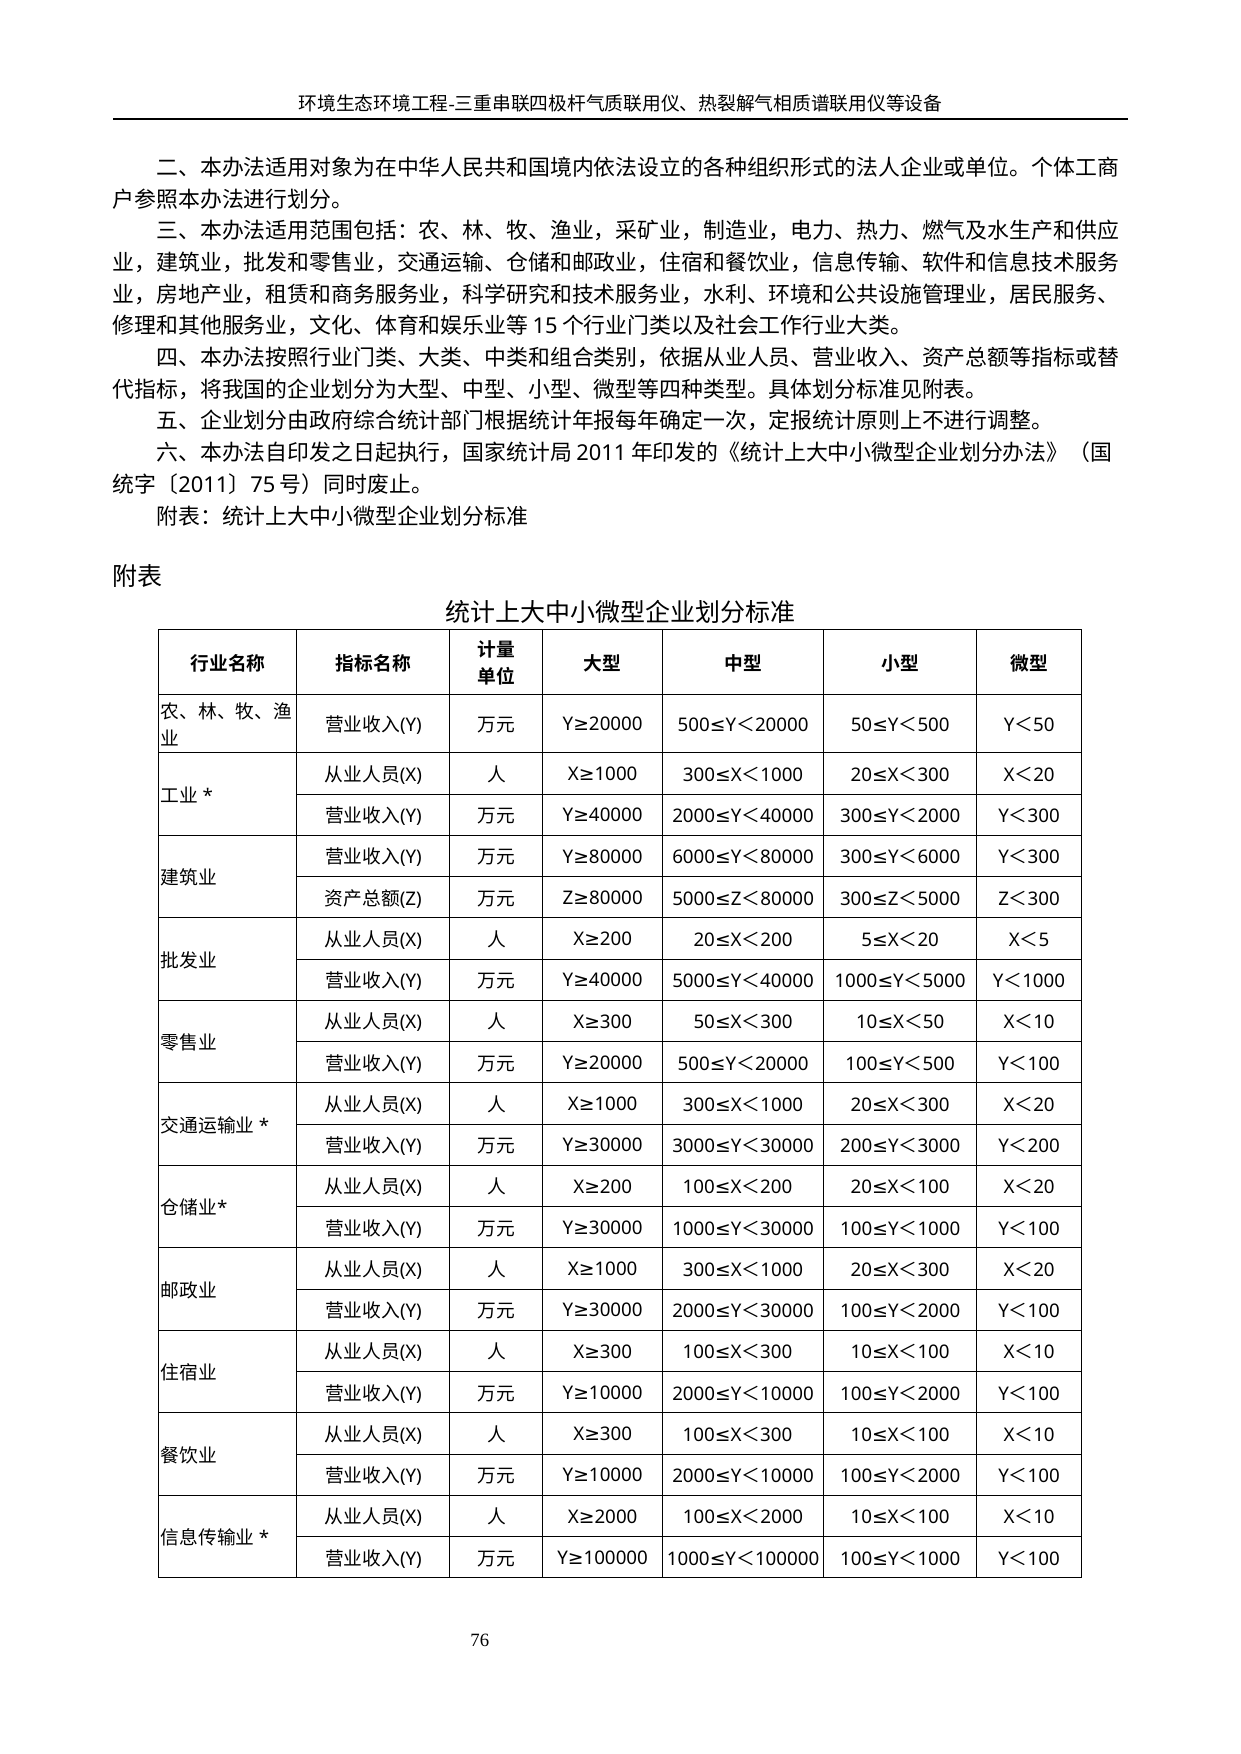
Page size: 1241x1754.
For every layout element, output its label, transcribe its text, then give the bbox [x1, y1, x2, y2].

table_cell 从业人员(X) [297, 1166, 449, 1206]
table_cell Y≥40000 [543, 795, 662, 835]
table_cell 2000≤Y＜30000 [663, 1290, 823, 1330]
table_cell 1000≤Y＜100000 [663, 1537, 823, 1577]
table_cell 5≤X＜20 [824, 918, 976, 958]
table_cell 1000≤Y＜30000 [663, 1207, 823, 1247]
table_cell 从业人员(X) [297, 1496, 449, 1536]
text 四、本办法按照行业门类、大类、中类和组合类别，依据从业人员、营业收入、资产总额等指标或替代指标，将我国的企业划分为大型、中型、小型、微型等四种类型。具体划分标准见附表。 [112, 340, 1128, 403]
table_cell 500≤Y＜20000 [663, 1042, 823, 1082]
table_cell Y≥100000 [543, 1537, 662, 1577]
table_cell 营业收入(Y) [297, 1042, 449, 1082]
table_cell X≥1000 [543, 1248, 662, 1288]
table_cell Y＜100 [977, 1372, 1081, 1412]
table_cell Y≥80000 [543, 836, 662, 876]
table_cell 1000≤Y＜5000 [824, 960, 976, 1000]
table_cell Y≥10000 [543, 1455, 662, 1495]
table_cell X＜20 [977, 1166, 1081, 1206]
table_cell X≥1000 [543, 753, 662, 793]
table_cell 仓储业* [159, 1166, 296, 1247]
table_cell 万元 [450, 695, 542, 752]
table_cell 从业人员(X) [297, 918, 449, 958]
table_cell 2000≤Y＜10000 [663, 1372, 823, 1412]
table_cell 建筑业 [159, 836, 296, 917]
table_cell 100≤Y＜2000 [824, 1290, 976, 1330]
table_header 微型 [977, 630, 1081, 694]
text 附表：统计上大中小微型企业划分标准 [112, 499, 1128, 530]
table_header 行业名称 [159, 630, 296, 694]
table_cell Y＜300 [977, 836, 1081, 876]
table_cell 万元 [450, 1042, 542, 1082]
table_cell Y＜100 [977, 1207, 1081, 1247]
table_cell 300≤X＜1000 [663, 753, 823, 793]
table_cell Y＜1000 [977, 960, 1081, 1000]
table_cell 餐饮业 [159, 1413, 296, 1495]
table_cell 批发业 [159, 918, 296, 1000]
table_cell 100≤Y＜2000 [824, 1372, 976, 1412]
table_cell Y≥10000 [543, 1372, 662, 1412]
table_header 计量 单位 [450, 630, 542, 694]
table_cell 3000≤Y＜30000 [663, 1125, 823, 1165]
table_cell 10≤X＜50 [824, 1001, 976, 1041]
text 附表 [112, 530, 1128, 593]
table_cell Y＜50 [977, 695, 1081, 752]
table_cell Y＜300 [977, 795, 1081, 835]
table_cell 100≤X＜300 [663, 1331, 823, 1371]
table_cell 万元 [450, 877, 542, 917]
table_cell X＜20 [977, 753, 1081, 793]
table_cell 零售业 [159, 1001, 296, 1082]
table_cell 营业收入(Y) [297, 1455, 449, 1495]
table_cell 200≤Y＜3000 [824, 1125, 976, 1165]
table_cell 营业收入(Y) [297, 1372, 449, 1412]
table_cell 6000≤Y＜80000 [663, 836, 823, 876]
table_cell 20≤X＜300 [824, 753, 976, 793]
table_cell 从业人员(X) [297, 1413, 449, 1453]
table_cell 10≤X＜100 [824, 1496, 976, 1536]
table_cell 营业收入(Y) [297, 1537, 449, 1577]
table_cell 10≤X＜100 [824, 1413, 976, 1453]
table_cell 5000≤Y＜40000 [663, 960, 823, 1000]
table_cell Y＜100 [977, 1537, 1081, 1577]
text 二、本办法适用对象为在中华人民共和国境内依法设立的各种组织形式的法人企业或单位。个体工商户参照本办法进行划分。 [112, 150, 1128, 213]
table_cell Y≥20000 [543, 1042, 662, 1082]
table_cell X＜10 [977, 1331, 1081, 1371]
table_cell 万元 [450, 1125, 542, 1165]
table_cell 人 [450, 1166, 542, 1206]
text 五、企业划分由政府综合统计部门根据统计年报每年确定一次，定报统计原则上不进行调整。 [112, 403, 1128, 435]
table_cell Y≥30000 [543, 1207, 662, 1247]
table_cell X＜20 [977, 1248, 1081, 1288]
table_cell 300≤Z＜5000 [824, 877, 976, 917]
table_cell 人 [450, 918, 542, 958]
table_cell 人 [450, 1248, 542, 1288]
table_cell 营业收入(Y) [297, 836, 449, 876]
text 统计上大中小微型企业划分标准 [112, 593, 1128, 629]
table_cell X＜5 [977, 918, 1081, 958]
table_cell 2000≤Y＜40000 [663, 795, 823, 835]
table_cell 万元 [450, 795, 542, 835]
table_cell Y＜200 [977, 1125, 1081, 1165]
table_cell 2000≤Y＜10000 [663, 1455, 823, 1495]
table_cell 万元 [450, 1290, 542, 1330]
table_cell 100≤Y＜500 [824, 1042, 976, 1082]
table_cell Y＜100 [977, 1290, 1081, 1330]
table_cell 信息传输业 * [159, 1496, 296, 1577]
table_cell Y≥40000 [543, 960, 662, 1000]
table_cell Y≥20000 [543, 695, 662, 752]
table_header 小型 [824, 630, 976, 694]
text 六、本办法自印发之日起执行，国家统计局2011年印发的《统计上大中小微型企业划分办法》（国统字〔2011〕75号）同时废止。 [112, 435, 1128, 499]
table_cell 20≤X＜300 [824, 1083, 976, 1123]
table_cell Z≥80000 [543, 877, 662, 917]
table_cell Y≥30000 [543, 1290, 662, 1330]
table_cell 100≤X＜300 [663, 1413, 823, 1453]
table_cell 从业人员(X) [297, 1248, 449, 1288]
table_cell 100≤X＜2000 [663, 1496, 823, 1536]
table_cell X＜10 [977, 1496, 1081, 1536]
table_cell X≥2000 [543, 1496, 662, 1536]
table_cell 营业收入(Y) [297, 795, 449, 835]
table_cell Y＜100 [977, 1455, 1081, 1495]
table_cell 人 [450, 1496, 542, 1536]
table_cell Z＜300 [977, 877, 1081, 917]
table_cell 300≤X＜1000 [663, 1083, 823, 1123]
table_cell X≥300 [543, 1413, 662, 1453]
table_cell 100≤X＜200 [663, 1166, 823, 1206]
table_header 指标名称 [297, 630, 449, 694]
table_cell 交通运输业 * [159, 1083, 296, 1165]
table_cell 人 [450, 1001, 542, 1041]
table_cell 万元 [450, 1455, 542, 1495]
table_cell 5000≤Z＜80000 [663, 877, 823, 917]
table_cell X≥300 [543, 1331, 662, 1371]
table_cell X＜10 [977, 1001, 1081, 1041]
table_cell X≥200 [543, 918, 662, 958]
table_cell 300≤X＜1000 [663, 1248, 823, 1288]
table_cell 营业收入(Y) [297, 1290, 449, 1330]
table_cell 从业人员(X) [297, 753, 449, 793]
table_cell Y＜100 [977, 1042, 1081, 1082]
table_cell X＜10 [977, 1413, 1081, 1453]
table_cell 20≤X＜300 [824, 1248, 976, 1288]
table_cell 500≤Y＜20000 [663, 695, 823, 752]
table_cell 人 [450, 1331, 542, 1371]
table_cell 万元 [450, 1207, 542, 1247]
table_header 中型 [663, 630, 823, 694]
table_cell 从业人员(X) [297, 1331, 449, 1371]
table_cell 人 [450, 1083, 542, 1123]
table_cell 人 [450, 1413, 542, 1453]
table_cell 营业收入(Y) [297, 1207, 449, 1247]
table_cell 营业收入(Y) [297, 1125, 449, 1165]
table_cell 万元 [450, 1372, 542, 1412]
table_cell 300≤Y＜6000 [824, 836, 976, 876]
table_cell 万元 [450, 1537, 542, 1577]
table_cell X≥300 [543, 1001, 662, 1041]
table_cell 100≤Y＜1000 [824, 1207, 976, 1247]
table_cell 营业收入(Y) [297, 695, 449, 752]
table_cell 从业人员(X) [297, 1001, 449, 1041]
table_cell 营业收入(Y) [297, 960, 449, 1000]
table_cell 人 [450, 753, 542, 793]
table_cell 邮政业 [159, 1248, 296, 1330]
table_cell 万元 [450, 836, 542, 876]
table_cell Y≥30000 [543, 1125, 662, 1165]
text 三、本办法适用范围包括：农、林、牧、渔业，采矿业，制造业，电力、热力、燃气及水生产和供应业，建筑业，批发和零售业，交通运输、仓储和邮政业，住宿和餐饮业，信息传输、软件和信息技术服务业，房地产业，租赁和商务服务业，科学研究和技术服务业，水利、环境和公共设施管理业，居民服务、修理和其他服务业，文化、体育和娱乐业等15个行业门类以及社会工作行业大类。 [112, 213, 1128, 340]
table_cell 100≤Y＜2000 [824, 1455, 976, 1495]
table_header 大型 [543, 630, 662, 694]
table_cell 住宿业 [159, 1331, 296, 1412]
table_cell X≥1000 [543, 1083, 662, 1123]
table_cell 50≤X＜300 [663, 1001, 823, 1041]
table_cell 工业 * [159, 753, 296, 835]
table_cell 100≤Y＜1000 [824, 1537, 976, 1577]
table_cell X≥200 [543, 1166, 662, 1206]
table_cell 农、林、牧、渔业 [159, 695, 296, 752]
table_cell 50≤Y＜500 [824, 695, 976, 752]
table_cell 从业人员(X) [297, 1083, 449, 1123]
table_cell 资产总额(Z) [297, 877, 449, 917]
table_cell 20≤X＜200 [663, 918, 823, 958]
table_cell 300≤Y＜2000 [824, 795, 976, 835]
table_cell 万元 [450, 960, 542, 1000]
table_cell 20≤X＜100 [824, 1166, 976, 1206]
table_cell X＜20 [977, 1083, 1081, 1123]
table_cell 10≤X＜100 [824, 1331, 976, 1371]
